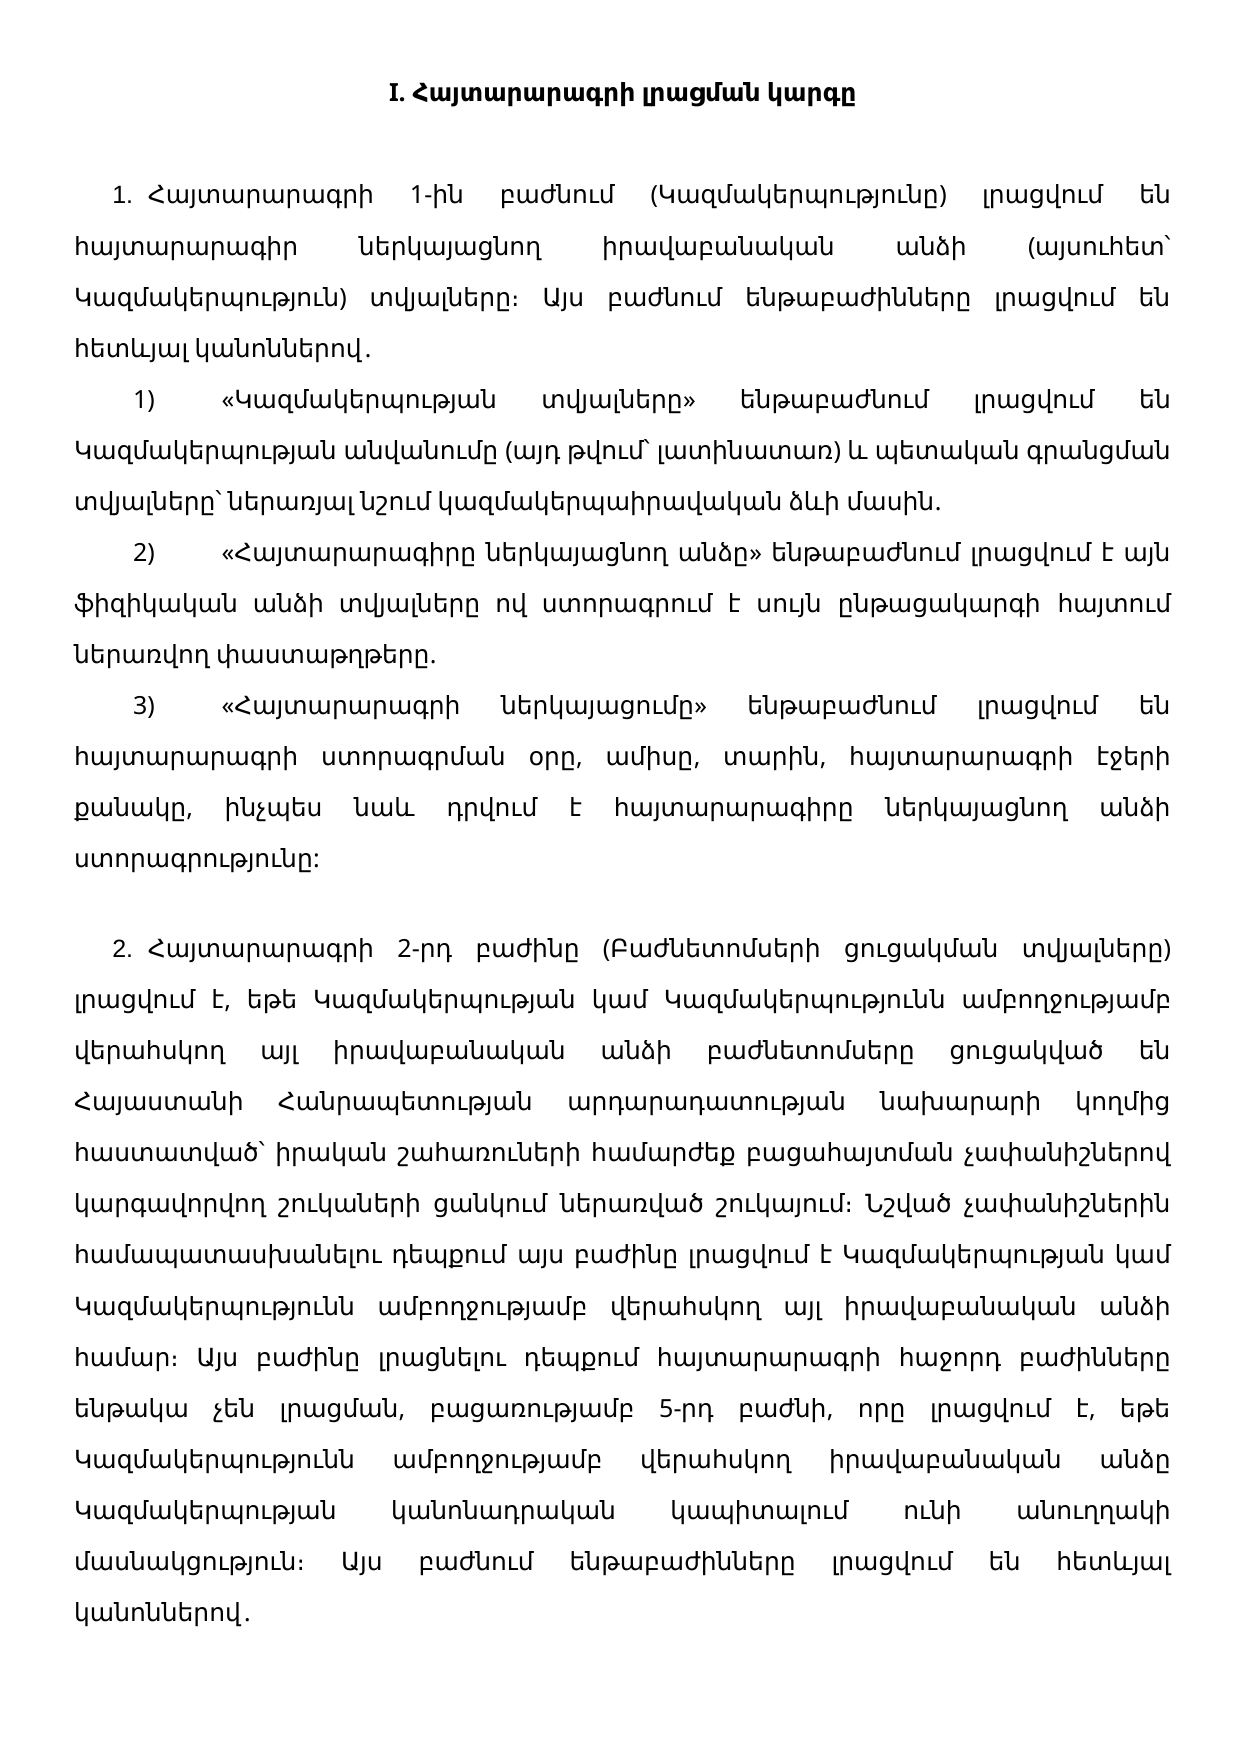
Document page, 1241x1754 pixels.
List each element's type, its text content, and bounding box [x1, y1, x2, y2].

list Հայտարարագրի 1-ին բաժնում (Կազմակերպությունը) լրացվում են հայտարարագիր ներկայացնող իրավաբանական անձի (այսուհետ՝ Կազմակերպություն) տվյալները։ Այս բաժնում ենթաբաժինները լրացվում են հետևյալ կանոններով․ [74, 177, 1171, 364]
list «Հայտարարագրի ներկայացումը» ենթաբաժնում լրացվում են հայտարարագրի ստորագրման օրը, ամիսը, տարին, հայտարարագրի էջերի քանակը, ինչպես նաև դրվում է հայտարարագիրը ներկայացնող անձի ստորագրությունը: [74, 687, 1171, 875]
text I. Հայտարարագրի լրացման կարգը [74, 75, 1171, 109]
list Հայտարարագրի 2-րդ բաժինը (Բաժնետոմսերի ցուցակման տվյալները) լրացվում է, եթե Կազմակերպության կամ Կազմակերպությունն ամբողջությամբ վերահսկող այլ իրավաբանական անձի բաժնետոմսերը ցուցակված են Հայաստանի Հանրապետության արդարադատության նախարարի կողմից հաստատված՝ իրական շահառուների համարժեք բացահայտման չափանիշներով կարգավորվող շուկաների ցանկում ներառված շուկայում։ Նշված չափանիշներին համապատասխանելու դեպքում այս բաժինը լրացվում է Կազմակերպության կամ Կազմակերպությունն ամբողջությամբ վերահսկող այլ իրավաբանական անձի համար։ Այս բաժինը լրացնելու դեպքում հայտարարագրի հաջորդ բաժինները ենթակա չեն լրացման, բացառությամբ 5-րդ բաժնի, որը լրացվում է, եթե Կազմակերպությունն ամբողջությամբ վերահսկող իրավաբանական անձը Կազմակերպության կանոնադրական կապիտալում ունի անուղղակի մասնակցություն։ Այս բաժնում ենթաբաժինները լրացվում են հետևյալ կանոններով․ [74, 931, 1171, 1628]
list «Հայտարարագիրը ներկայացնող անձը» ենթաբաժնում լրացվում է այն ֆիզիկական անձի տվյալները ով ստորագրում է սույն ընթացակարգի հայտում ներառվող փաստաթղթերը. [74, 534, 1171, 671]
list «Կազմակերպության տվյալները» ենթաբաժնում լրացվում են Կազմակերպության անվանումը (այդ թվում՝ լատինատառ) և պետական գրանցման տվյալները՝ ներառյալ նշում կազմակերպաիրավական ձևի մասին. [74, 381, 1171, 517]
